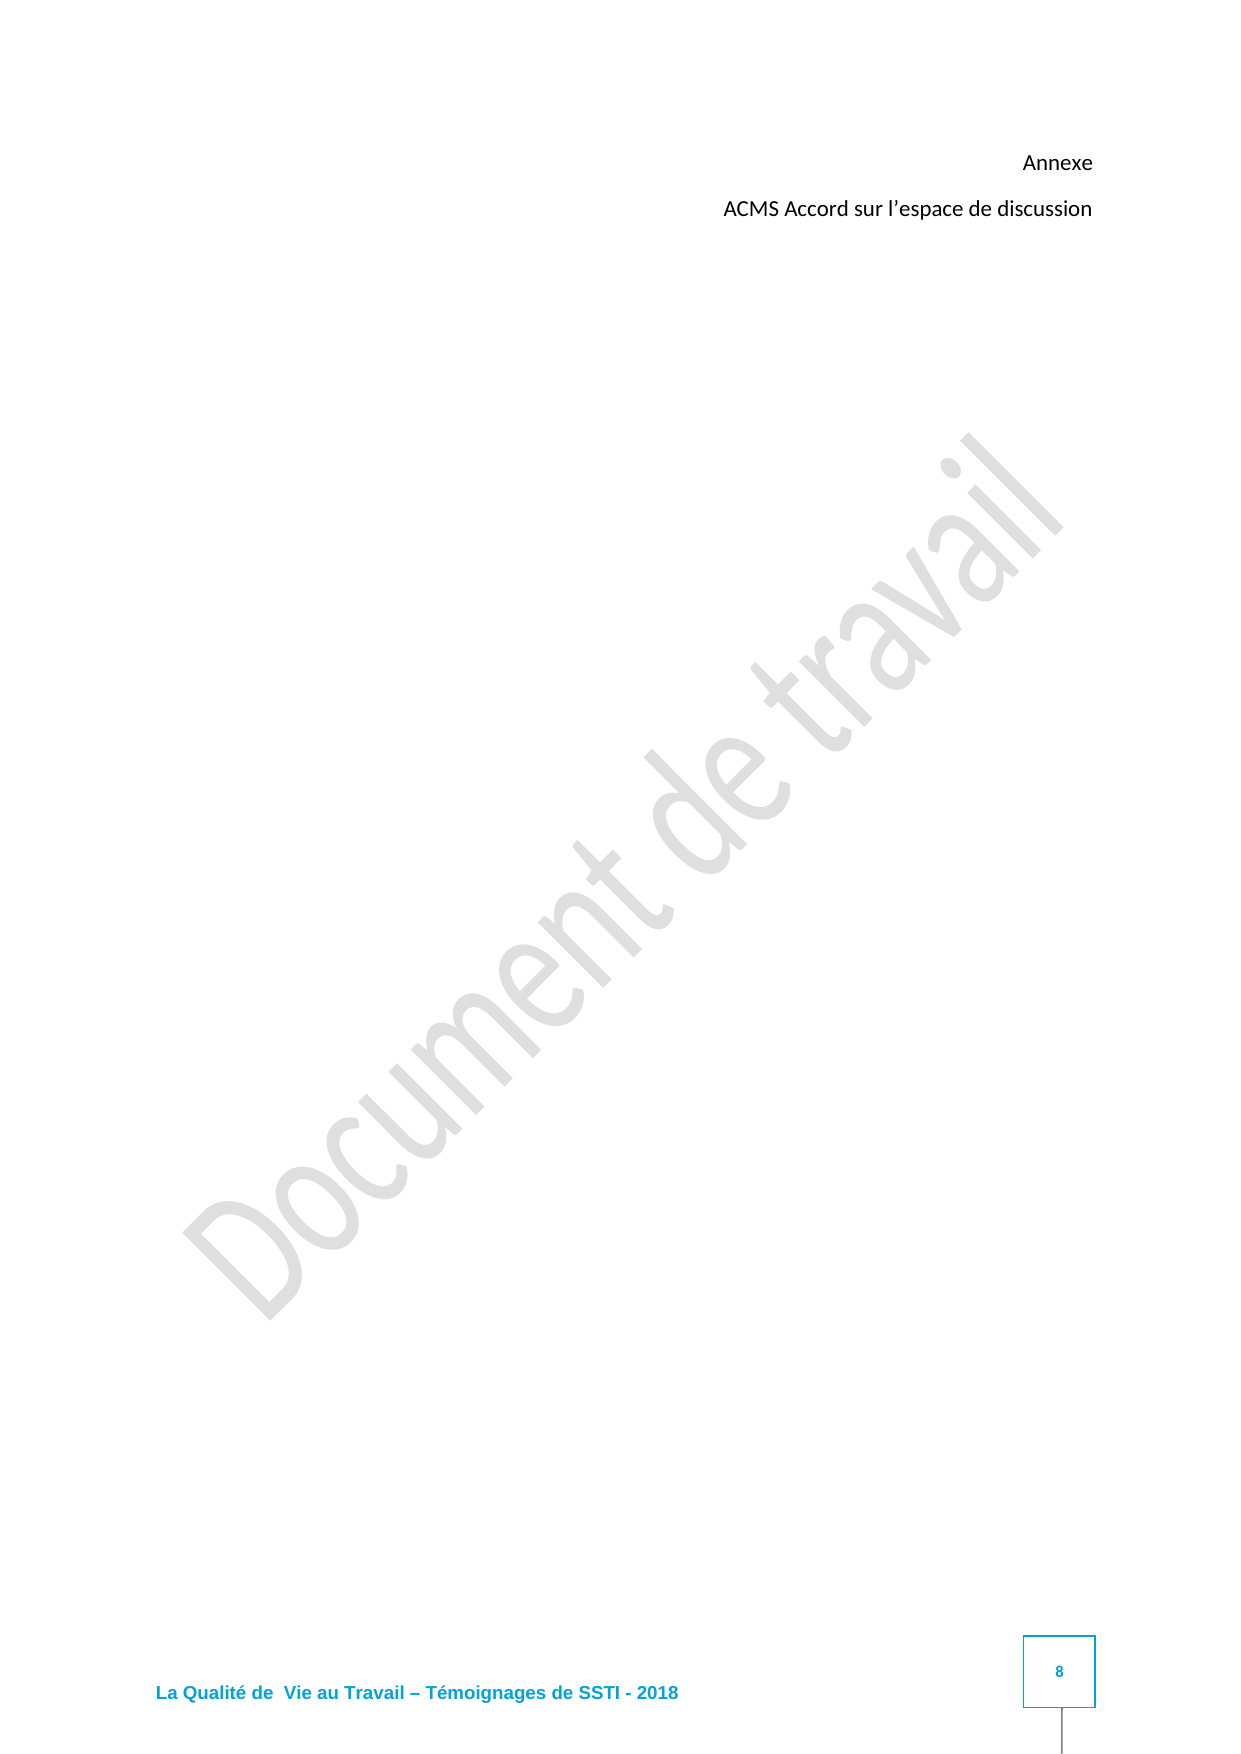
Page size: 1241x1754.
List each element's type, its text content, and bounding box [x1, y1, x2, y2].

text ACMS Accord sur l’espace de discussion [148, 194, 1093, 222]
text Annexe [148, 148, 1093, 176]
